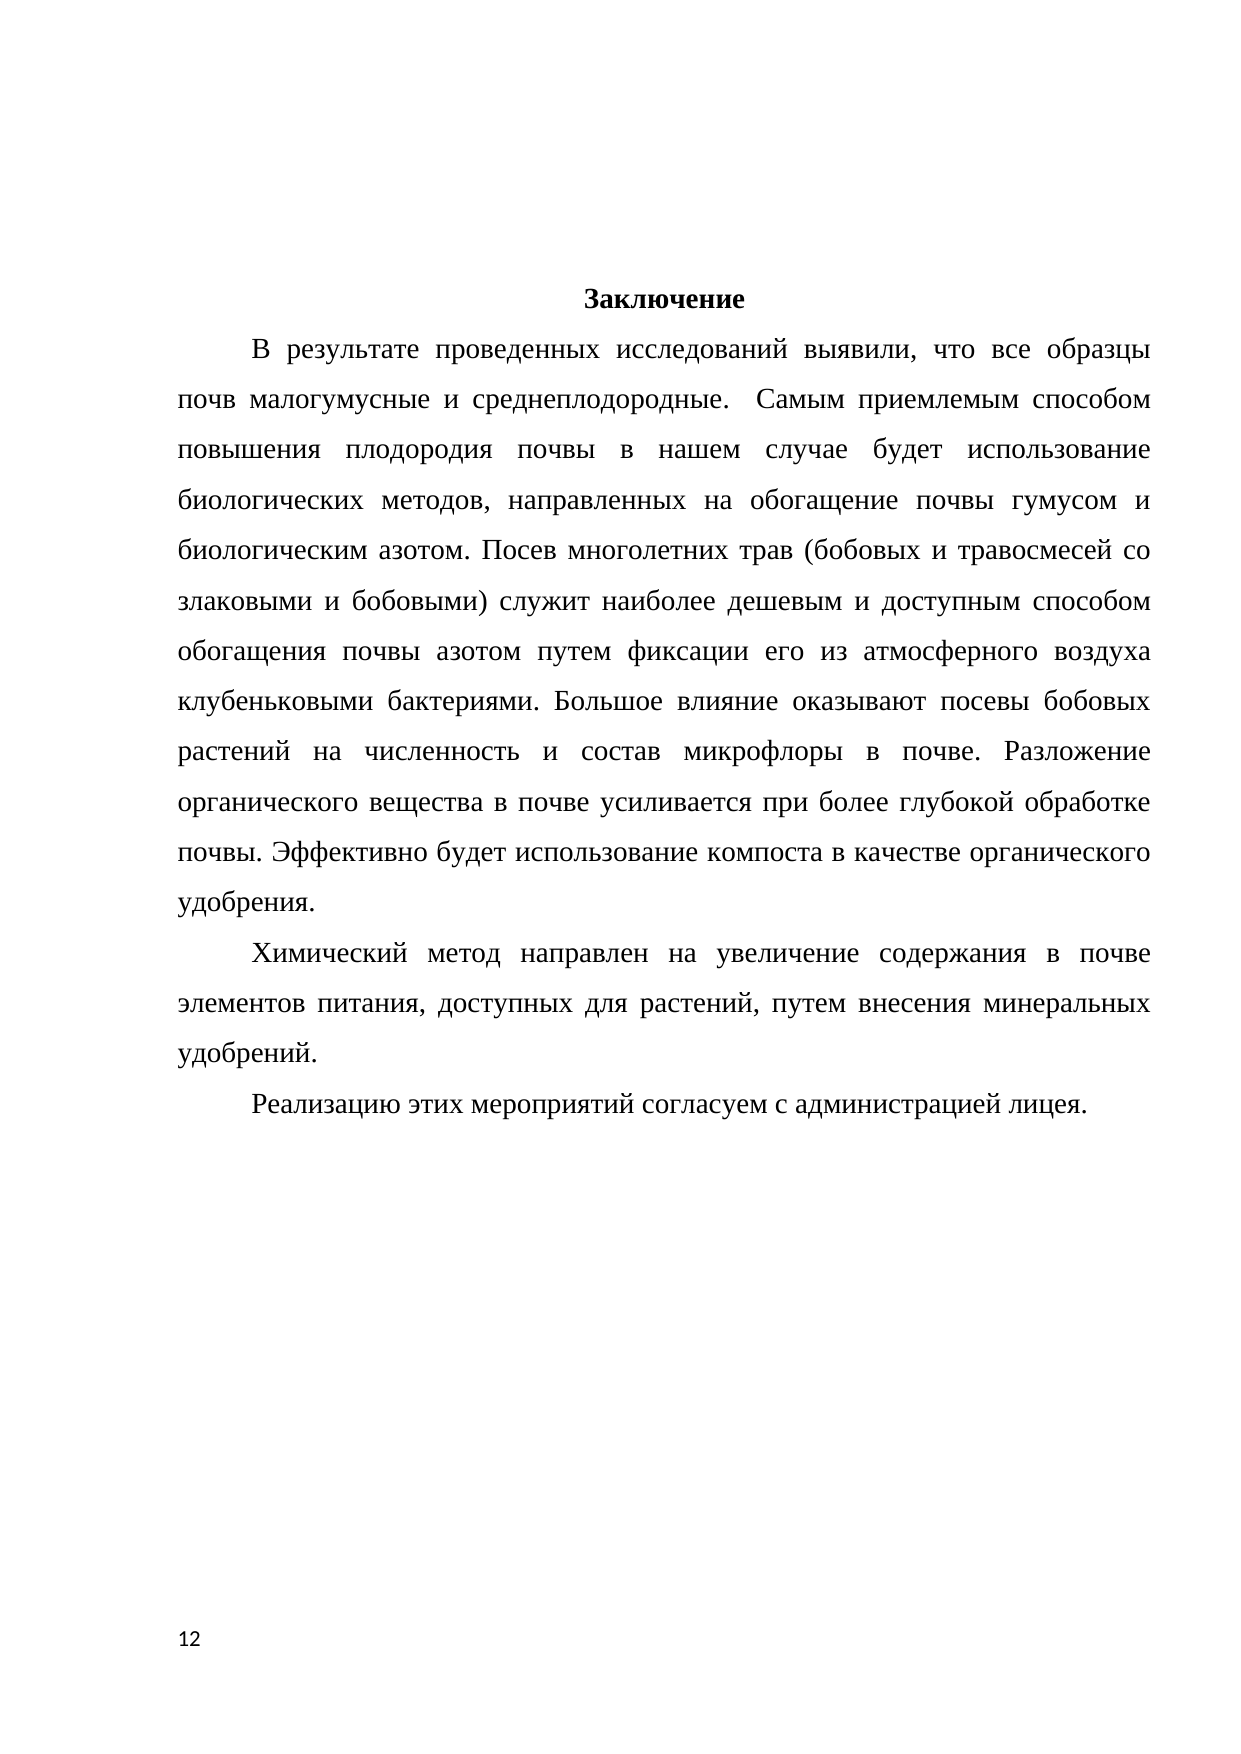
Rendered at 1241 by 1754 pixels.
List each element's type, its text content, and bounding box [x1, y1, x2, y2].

text Химический метод направлен на увеличение содержания в почве элементов питания, доступных для растений, путем внесения минеральных удобрений. [177, 935, 1152, 1069]
text В результате проведенных исследований выявили, что все образцы почв малогумусные и среднеплодородные. Самым приемлемым способом повышения плодородия почвы в нашем случае будет использование биологических методов, направленных на обогащение почвы гумусом и биологическим азотом. Посев многолетних трав (бобовых и травосмесей со злаковыми и бобовыми) служит наиболее дешевым и доступным способом обогащения почвы азотом путем фиксации его из атмосферного воздуха клубеньковыми бактериями. Большое влияние оказывают посевы бобовых растений на численность и состав микрофлоры в почве. Разложение органического вещества в почве усиливается при более глубокой обработке почвы. Эффективно будет использование компоста в качестве органического удобрения. [177, 331, 1152, 918]
text Заключение [177, 281, 1152, 314]
text Реализацию этих мероприятий согласуем с администрацией лицея. [177, 1086, 1152, 1119]
